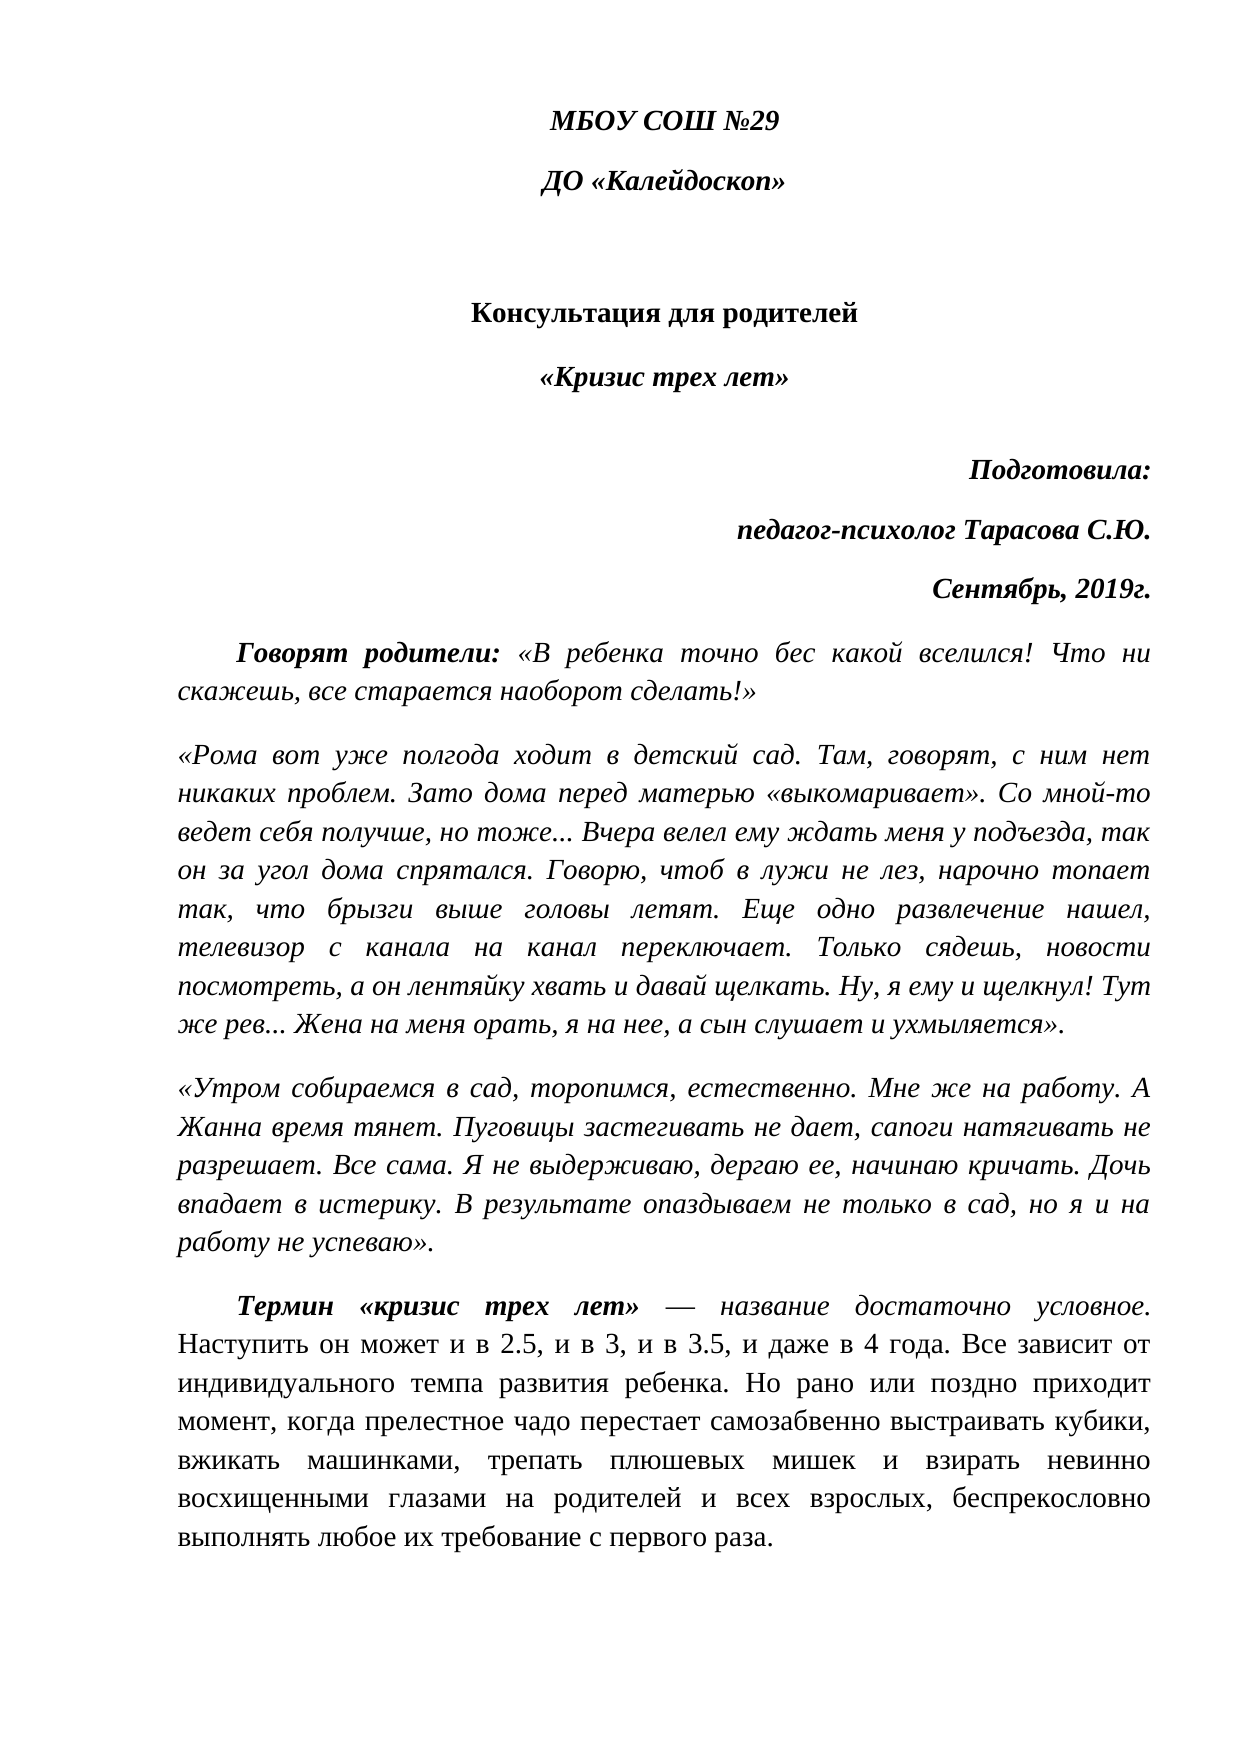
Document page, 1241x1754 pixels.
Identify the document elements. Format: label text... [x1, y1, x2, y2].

text Сентябрь, 2019г. [177, 571, 1152, 605]
text «Утром собираемся в сад, торопимся, естественно. Мне же на работу. А Жанна время тянет. Пуговицы застегивать не дает, сапоги натягивать не разрешает. Все сама. Я не выдерживаю, дергаю ее, начинаю кричать. Дочь впадает в истерику. В результате опаздываем не только в сад, но я и на работу не успеваю». [177, 1070, 1152, 1258]
text Консультация для родителей [177, 295, 1152, 329]
text Подготовила: [177, 452, 1152, 486]
text ДО «Калейдоскоп» [177, 163, 1152, 196]
text Термин «кризис трех лет» — название достаточно условное. Наступить он может и в 2.5, и в 3, и в 3.5, и даже в 4 года. Все зависит от индивидуального темпа развития ребенка. Но рано или поздно приходит момент, когда прелестное чадо перестает самозабвенно выстраивать кубики, вжикать машинками, трепать плюшевых мишек и взирать невинно восхищенными глазами на родителей и всех взрослых, беспрекословно выполнять любое их требование с первого раза. [177, 1288, 1152, 1553]
text педагог-психолог Тарасова С.Ю. [177, 512, 1152, 545]
text «Рома вот уже полгода ходит в детский сад. Там, говорят, с ним нет никаких проблем. Зато дома перед матерью «выкомаривает». Со мной-то ведет себя получше, но тоже... Вчера велел ему ждать меня у подъезда, так он за угол дома спрятался. Говорю, чтоб в лужи не лез, нарочно топает так, что брызги выше головы летят. Еще одно развлечение нашел, телевизор с канала на канал переключает. Только сядешь, новости посмотреть, а он лентяйку хвать и давай щелкать. Ну, я ему и щелкнул! Тут же рев... Жена на меня орать, я на нее, а сын слушает и ухмыляется». [177, 737, 1152, 1040]
text Говорят родители: «В ребенка точно бес какой вселился! Что ни скажешь, все старается наоборот сделать!» [177, 635, 1152, 707]
text «Кризис трех лет» [177, 359, 1152, 392]
text МБОУ СОШ №29 [177, 103, 1152, 137]
